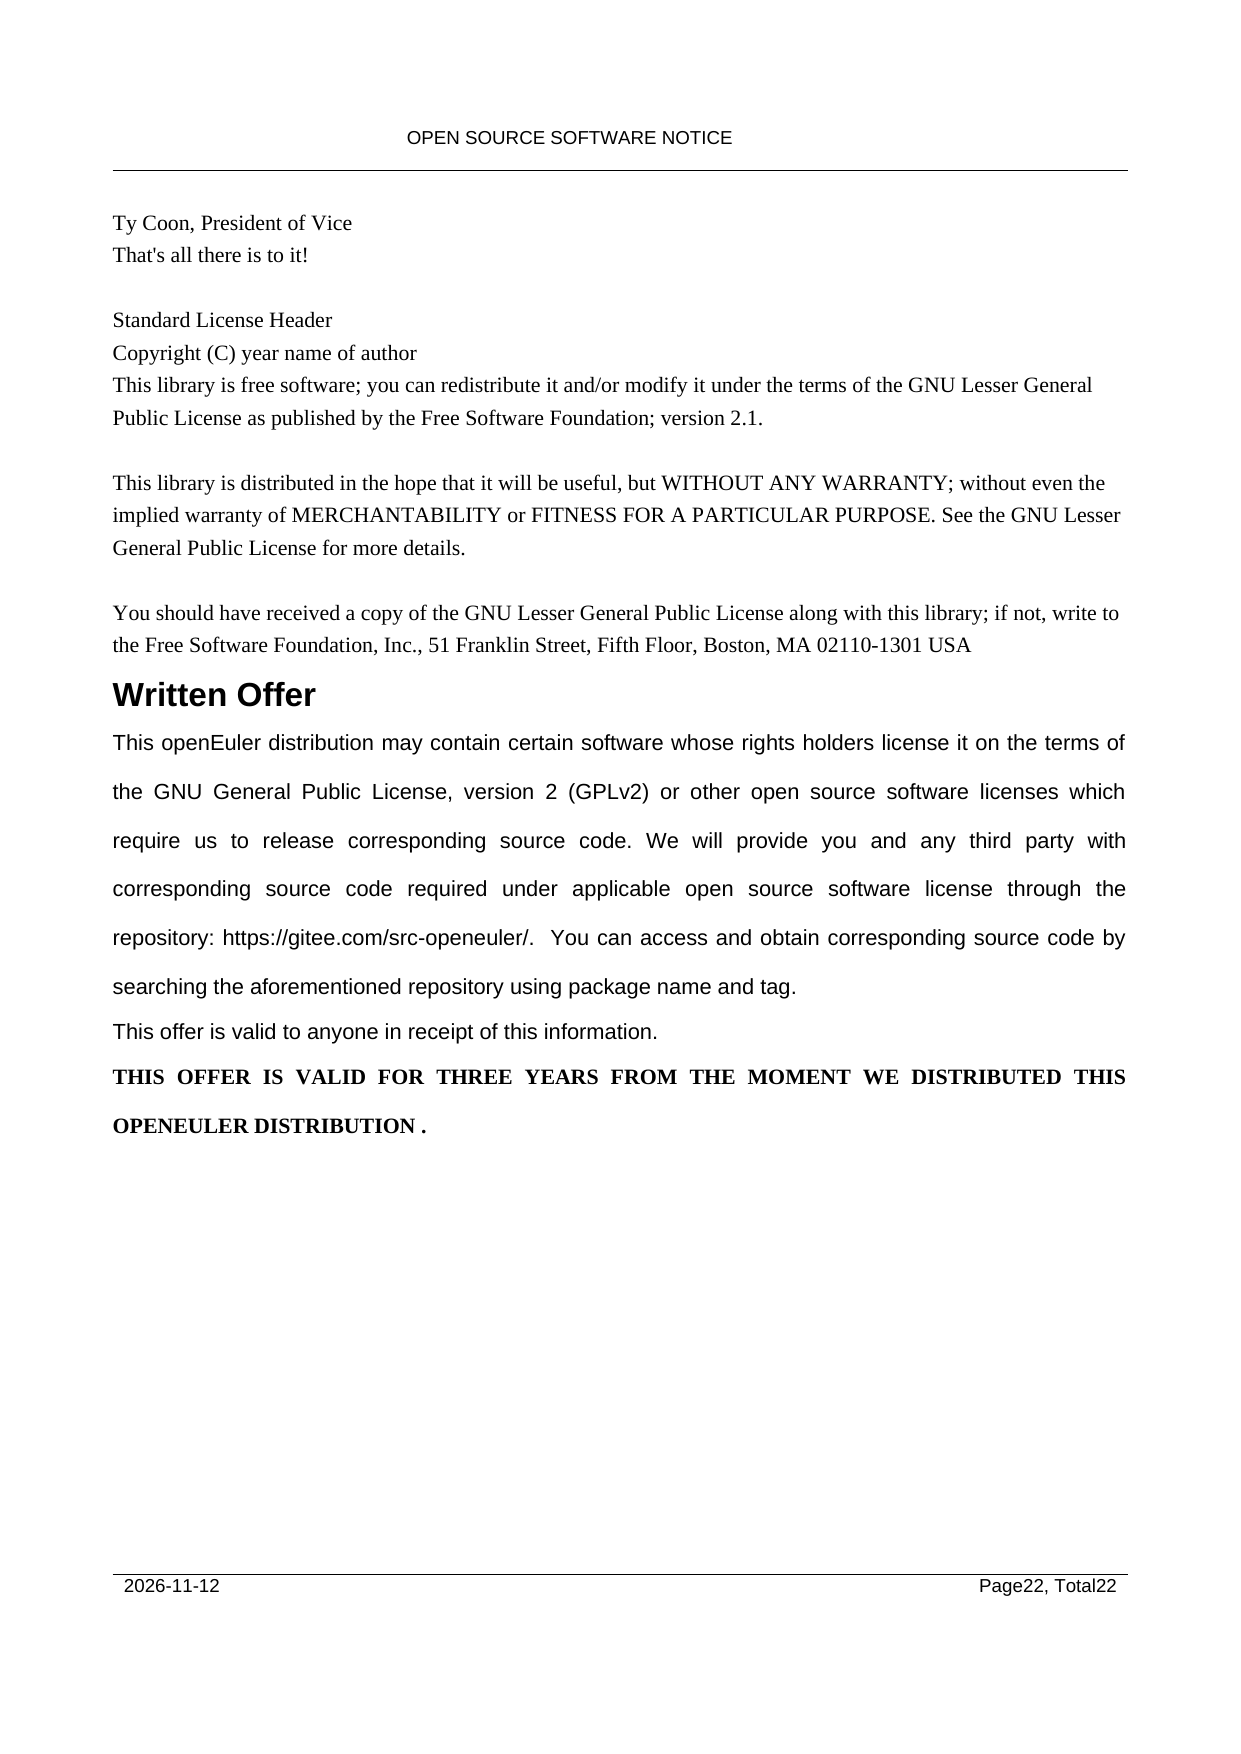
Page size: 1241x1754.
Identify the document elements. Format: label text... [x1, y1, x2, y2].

text Written Offer [112, 661, 1128, 726]
text THIS OFFER IS VALID FOR THREE YEARS FROM THE MOMENT WE DISTRIBUTED THIS OPENEULER DISTRIBUTION . [112, 1060, 1128, 1142]
text This offer is valid to anyone in receipt of this information. [112, 1015, 1128, 1048]
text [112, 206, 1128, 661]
text This openEuler distribution may contain certain software whose rights holders license it on the terms of the GNU General Public License, version 2 (GPLv2) or other open source software licenses which require us to release corresponding source code. We will provide you and any third party with corresponding source code required under applicable open source software license through the repository: https://gitee.com/src-openeuler/. You can access and obtain corresponding source code by searching the aforementioned repository using package name and tag. [112, 726, 1128, 1003]
